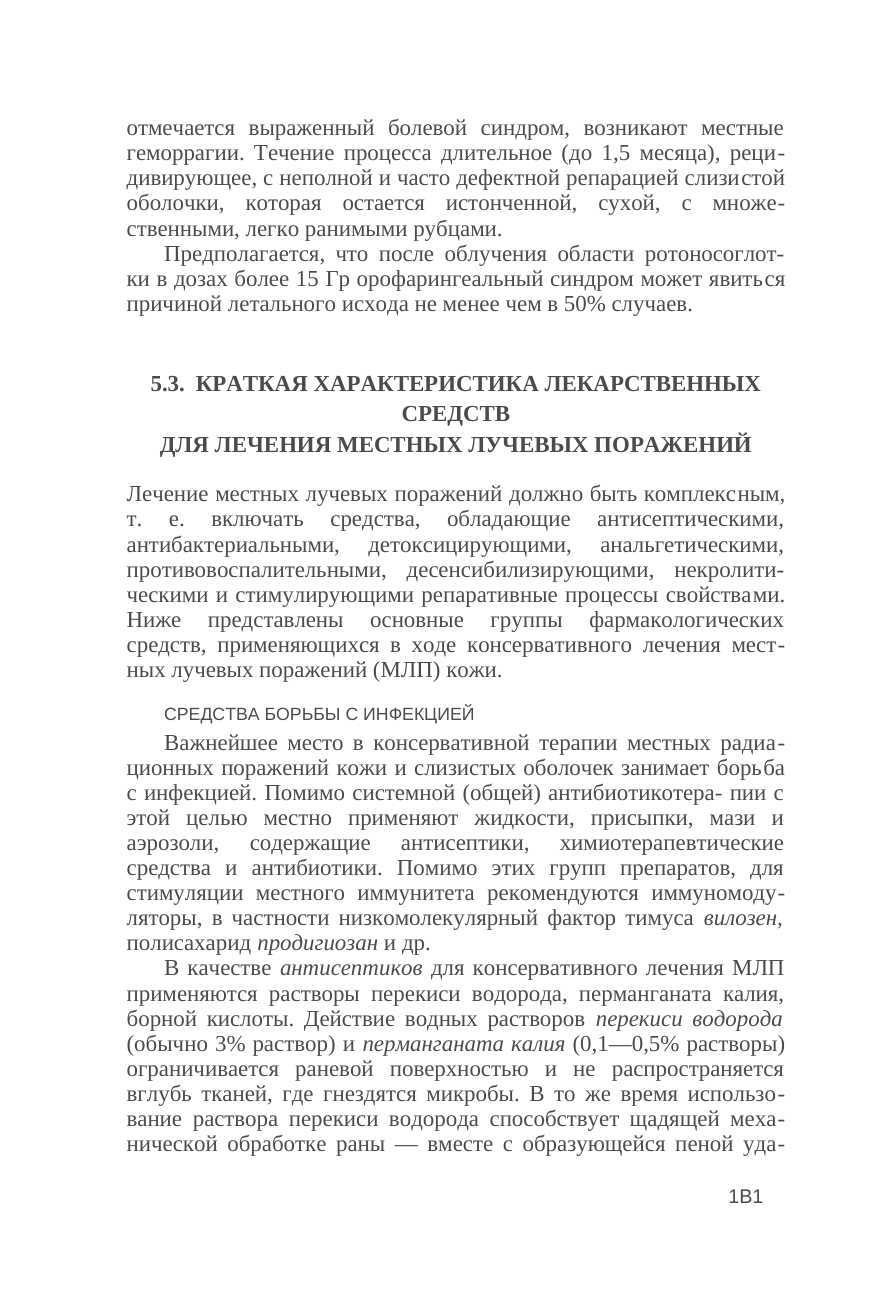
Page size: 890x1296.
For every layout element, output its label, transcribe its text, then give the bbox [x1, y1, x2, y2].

text Предполагается, что после облучения области ротоносоглот- ки в дозах более 15 Гр орофарингеальный синдром может явиться причиной летального исхода не менее чем в 50% случаев. [126, 241, 785, 316]
list КРАТКАЯ ХАРАКТЕРИСТИКА ЛЕКАРСТВЕННЫХ СРЕДСТВ ДЛЯ ЛЕЧЕНИЯ МЕСТНЫХ ЛУЧЕВЫХ ПОРАЖЕНИЙ [126, 370, 785, 457]
text отмечается выраженный болевой синдром, возникают местные геморрагии. Течение процесса длительное (до 1,5 месяца), рецидивирующее, с неполной и часто дефектной репарацией слизистой оболочки, которая остается истонченной, сухой, с множественными, легко ранимыми рубцами. [126, 116, 785, 241]
text СРЕДСТВА БОРЬБЫ С ИНФЕКЦИЕЙ [126, 703, 785, 724]
text Лечение местных лучевых поражений должно быть комплексным, т. е. включать средства, обладающие антисептическими, антибактериальными, детоксицирующими, анальгетическими, противовоспалительными, десенсибилизирующими, некролити- ческими и стимулирующими репаративные процессы свойствами. Ниже представлены основные группы фармакологических средств, применяющихся в ходе консервативного лечения местных лучевых поражений (МЛП) кожи. [126, 482, 785, 682]
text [126, 956, 785, 1157]
text Важнейшее место в консервативной терапии местных радиационных поражений кожи и слизистых оболочек занимает борьба с инфекцией. Помимо системной (общей) антибиотикотера- пии с этой целью местно применяют жидкости, присыпки, мази и аэрозоли, содержащие антисептики, химиотерапевтические средства и антибиотики. Помимо этих групп препаратов, для стимуляции местного иммунитета рекомендуются иммуномодуляторы, в частности низкомолекулярный фактор тимуса вилозен, полисахарид продигиозан и др. [126, 730, 785, 956]
